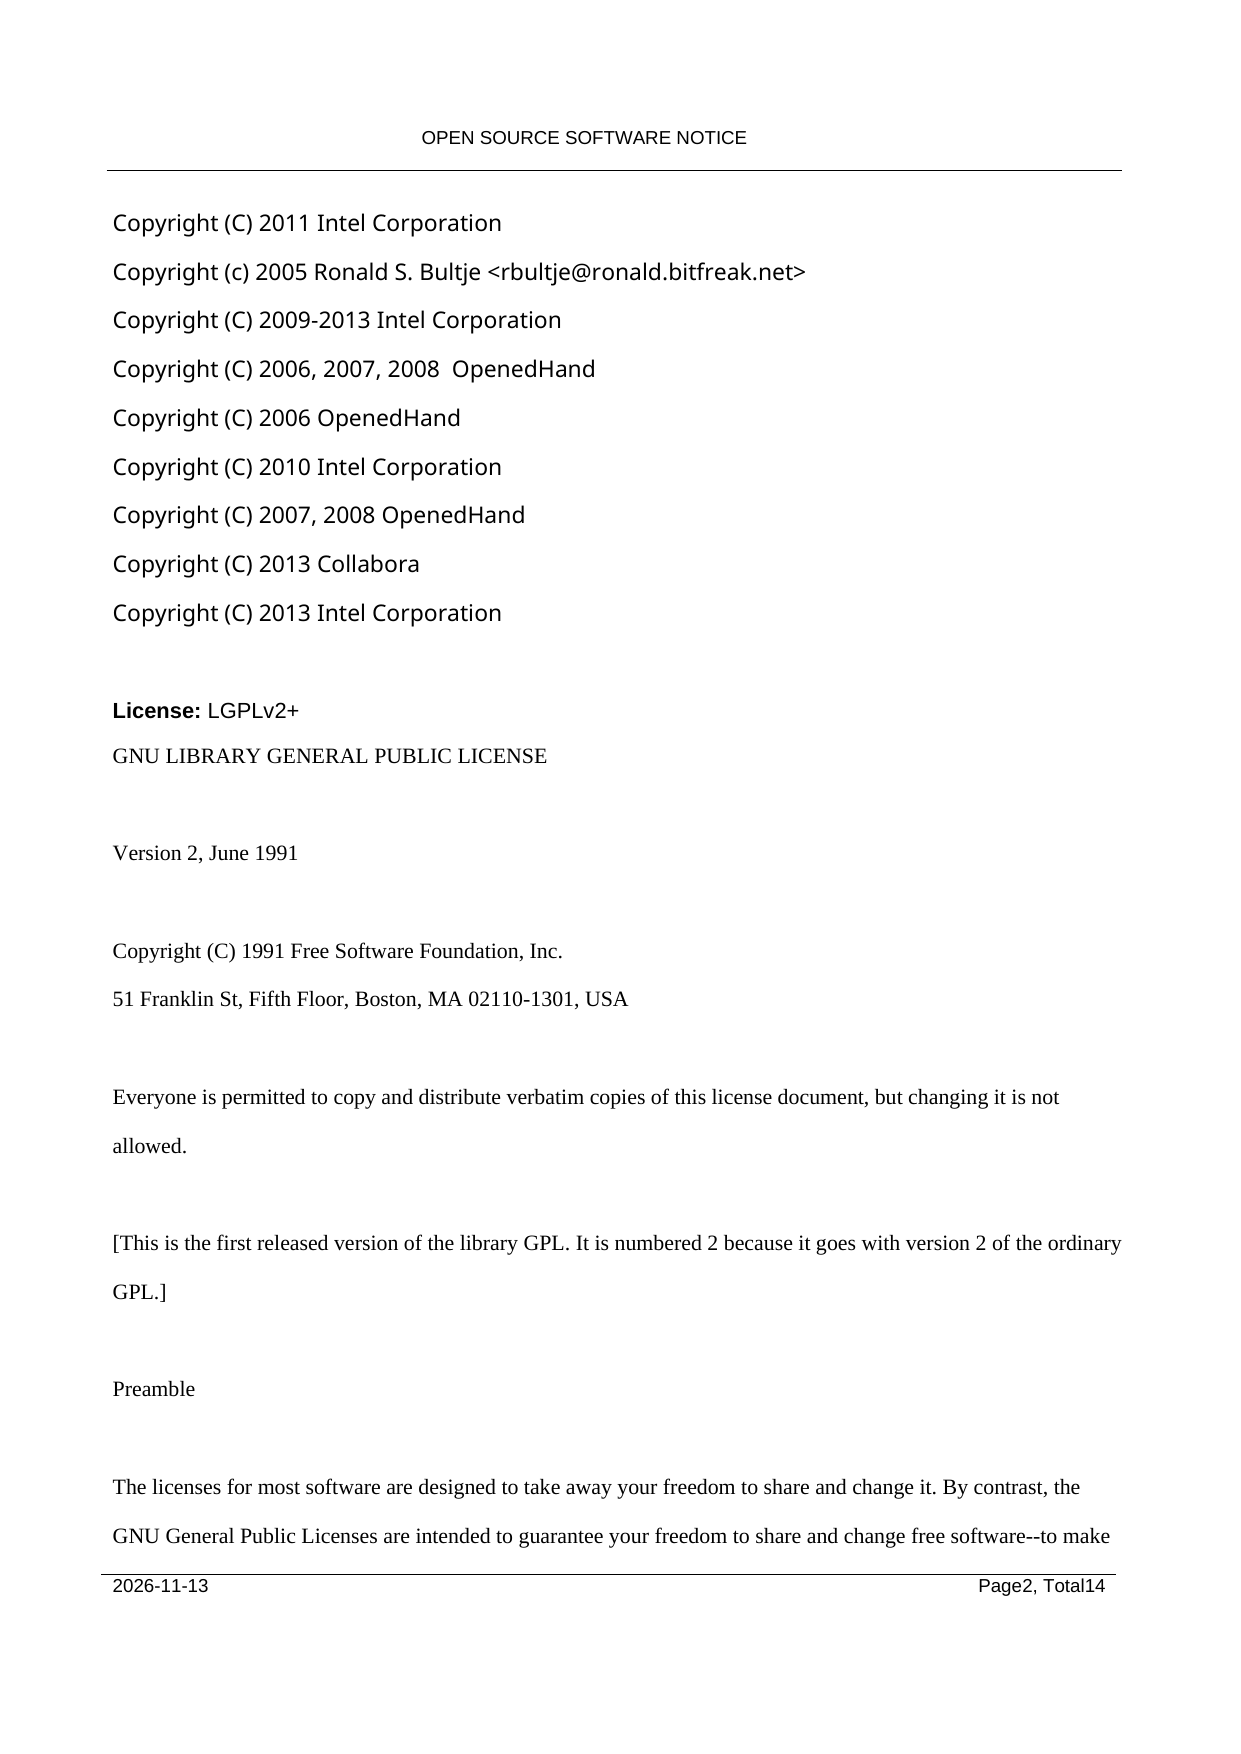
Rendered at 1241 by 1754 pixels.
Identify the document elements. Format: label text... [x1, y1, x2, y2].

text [112, 739, 1128, 1551]
text License: LGPLv2+ [112, 694, 1128, 726]
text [112, 206, 1128, 678]
